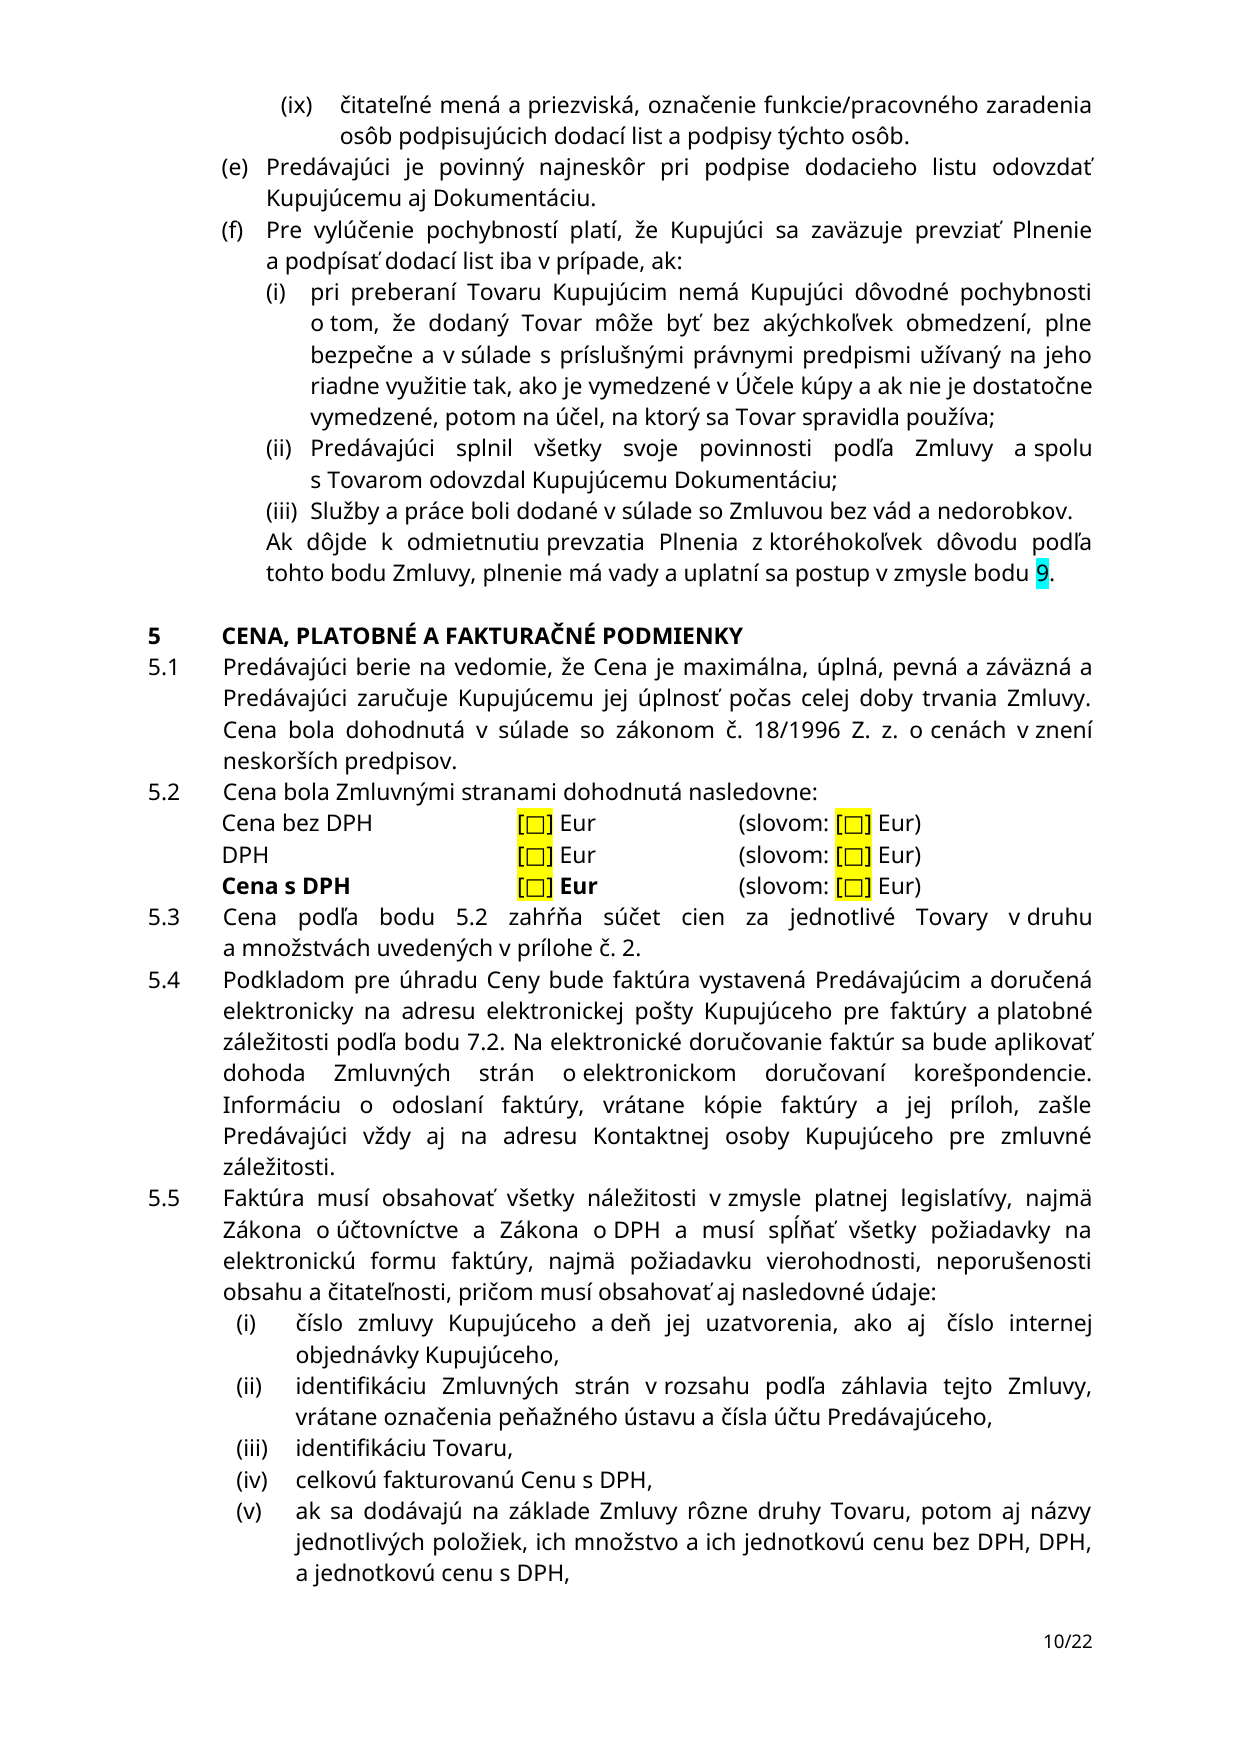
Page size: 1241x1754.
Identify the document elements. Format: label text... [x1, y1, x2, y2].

list CENA, PLATOBNÉ A FAKTURAČNÉ PODMIENKY [148, 620, 1093, 651]
text Ak dôjde k odmietnutiu prevzatia Plnenia z ktoréhokoľvek dôvodu podľa tohto bodu Zmluvy, plnenie má vady a uplatní sa postup v zmysle bodu 9. [266, 526, 1093, 589]
text (iii) Služby a práce boli dodané v súlade so Zmluvou bez vád a nedorobkov. [266, 495, 1093, 526]
list Predávajúci berie na vedomie, že Cena je maximálna, úplná, pevná a záväzná a Predávajúci zaručuje Kupujúcemu jej úplnosť počas celej doby trvania Zmluvy. Cena bola dohodnutá v súlade so zákonom č. 18/1996 Z. z. o cenách v znení neskorších predpisov. [148, 651, 1093, 776]
text Cena s DPH [□] Eur (slovom: [□] Eur) [553, 870, 835, 901]
list celkovú fakturovanú Cenu s DPH, [236, 1464, 1093, 1495]
list Faktúra musí obsahovať všetky náležitosti v zmysle platnej legislatívy, najmä Zákona o účtovníctve a Zákona o DPH a musí spĺňať všetky požiadavky na elektronickú formu faktúry, najmä požiadavku vierohodnosti, neporušenosti obsahu a čitateľnosti, pričom musí obsahovať aj nasledovné údaje: [148, 1182, 1093, 1307]
list Podkladom pre úhradu Ceny bude faktúra vystavená Predávajúcim a doručená elektronicky na adresu elektronickej pošty Kupujúceho pre faktúry a platobné záležitosti podľa bodu 7.2. Na elektronické doručovanie faktúr sa bude aplikovať dohoda Zmluvných strán o elektronickom doručovaní korešpondencie. Informáciu o odoslaní faktúry, vrátane kópie faktúry a jej príloh, zašle Predávajúci vždy aj na adresu Kontaktnej osoby Kupujúceho pre zmluvné záležitosti. [148, 964, 1093, 1182]
list (i) číslo zmluvy Kupujúceho a deň jej uzatvorenia, ako aj číslo internej objednávky Kupujúceho, [236, 1307, 1093, 1370]
list (iii) identifikáciu Tovaru, [236, 1432, 1093, 1464]
list (ii) identifikáciu Zmluvných strán v rozsahu podľa záhlavia tejto Zmluvy, vrátane označenia peňažného ústavu a čísla účtu Predávajúceho, [236, 1370, 1093, 1432]
text DPH [□] Eur (slovom: [□] Eur) [192, 839, 517, 870]
text DPH [□] Eur (slovom: [□] Eur) [553, 839, 835, 870]
text Cena s DPH [□] Eur (slovom: [□] Eur) [192, 870, 517, 901]
list ak sa dodávajú na základe Zmluvy rôzne druhy Tovaru, potom aj názvy jednotlivých položiek, ich množstvo a ich jednotkovú cenu bez DPH, DPH, a jednotkovú cenu s DPH, [236, 1495, 1093, 1589]
list Predávajúci je povinný najneskôr pri podpise dodacieho listu odovzdať Kupujúcemu aj Dokumentáciu. [221, 151, 1093, 214]
text DPH [□] Eur (slovom: [□] Eur) [872, 839, 1093, 870]
text Cena s DPH [□] Eur (slovom: [□] Eur) [872, 870, 1093, 901]
text (ix) čitateľné mená a priezviská, označenie funkcie/pracovného zaradenia osôb podpisujúcich dodací list a podpisy týchto osôb. [281, 89, 1093, 151]
list Cena podľa bodu 5.2 zahŕňa súčet cien za jednotlivé Tovary v druhu a množstvách uvedených v prílohe č. 2. [148, 901, 1093, 964]
text (ii) Predávajúci splnil všetky svoje povinnosti podľa Zmluvy a spolu s Tovarom odovzdal Kupujúcemu Dokumentáciu; [266, 432, 1093, 495]
text Cena bez DPH [□] Eur (slovom: [□] Eur) [192, 807, 1093, 839]
list Cena bola Zmluvnými stranami dohodnutá nasledovne: [148, 776, 1093, 807]
list (f) Pre vylúčenie pochybností platí, že Kupujúci sa zaväzuje prevziať Plnenie a podpísať dodací list iba v prípade, ak: [221, 214, 1093, 276]
text (i) pri preberaní Tovaru Kupujúcim nemá Kupujúci dôvodné pochybnosti o tom, že dodaný Tovar môže byť bez akýchkoľvek obmedzení, plne bezpečne a v súlade s príslušnými právnymi predpismi užívaný na jeho riadne využitie tak, ako je vymedzené v Účele kúpy a ak nie je dostatočne vymedzené, potom na účel, na ktorý sa Tovar spravidla používa; [266, 276, 1093, 432]
